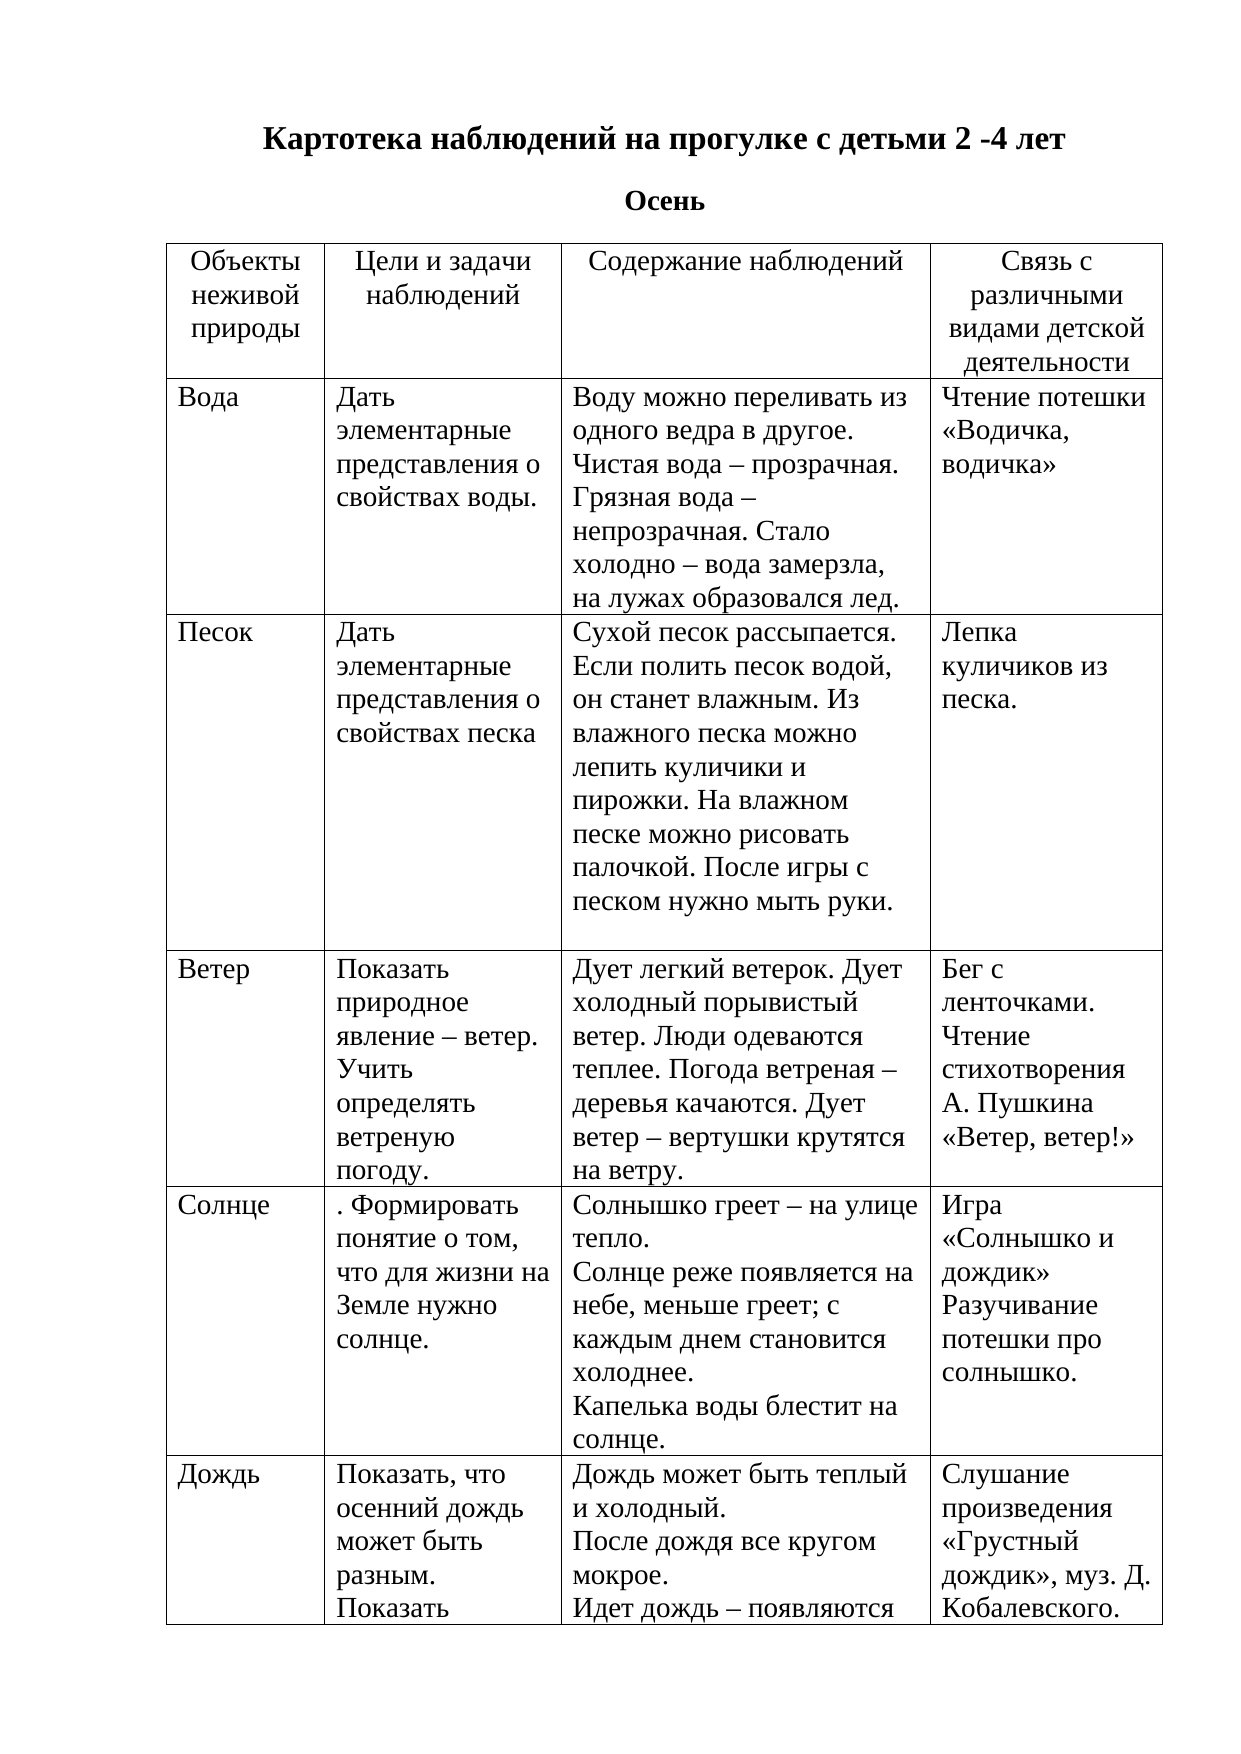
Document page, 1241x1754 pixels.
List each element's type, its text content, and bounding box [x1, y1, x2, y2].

table_cell Вода [167, 379, 324, 613]
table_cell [562, 1456, 930, 1624]
table_cell Лепка куличиков из песка. [931, 615, 1162, 950]
table_header Содержание наблюдений [562, 244, 930, 378]
table_header Связь с различными видами детской деятельности [931, 244, 1162, 378]
table_cell Показать природное явление – ветер. Учить определять ветреную погоду. [325, 951, 561, 1186]
table_cell Солнышко греет – на улице тепло. Солнце реже появляется на небе, меньше греет; с каждым днем становится холоднее. Капелька воды блестит на солнце. [562, 1187, 930, 1455]
text Осень [177, 183, 1152, 217]
table_cell Игра «Солнышко и дождик» Разучивание потешки про солнышко. [931, 1187, 1162, 1455]
table_header Объекты неживой природы [167, 244, 324, 378]
table_cell Песок [167, 615, 324, 950]
table_cell Дождь [167, 1456, 324, 1624]
table_header Цели и задачи наблюдений [325, 244, 561, 378]
text Картотека наблюдений на прогулке с детьми 2 -4 лет [177, 118, 1152, 156]
table_cell Солнце [167, 1187, 324, 1455]
table_cell Дует легкий ветерок. Дует холодный порывистый ветер. Люди одеваются теплее. Погода ветреная – деревья качаются. Дует ветер – вертушки крутятся на ветру. [562, 951, 930, 1186]
table_cell Ветер [167, 951, 324, 1186]
table_cell Дать элементарные представления о свойствах воды. [325, 379, 561, 613]
table_cell Воду можно переливать из одного ведра в другое. Чистая вода – прозрачная. Грязная вода – непрозрачная. Стало холодно – вода замерзла, на лужах образовался лед. [562, 379, 930, 613]
table_cell Дать элементарные представления о свойствах песка [325, 615, 561, 950]
table_cell Бег с ленточками. Чтение стихотворения А. Пушкина «Ветер, ветер!» [931, 951, 1162, 1186]
table_cell Чтение потешки «Водичка, водичка» [931, 379, 1162, 613]
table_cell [931, 1456, 1162, 1624]
table_cell . Формировать понятие о том, что для жизни на Земле нужно солнце. [325, 1187, 561, 1455]
table_cell Сухой песок рассыпается. Если полить песок водой, он станет влажным. Из влажного песка можно лепить куличики и пирожки. На влажном песке можно рисовать палочкой. После игры с песком нужно мыть руки. [562, 615, 930, 950]
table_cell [325, 1456, 561, 1624]
